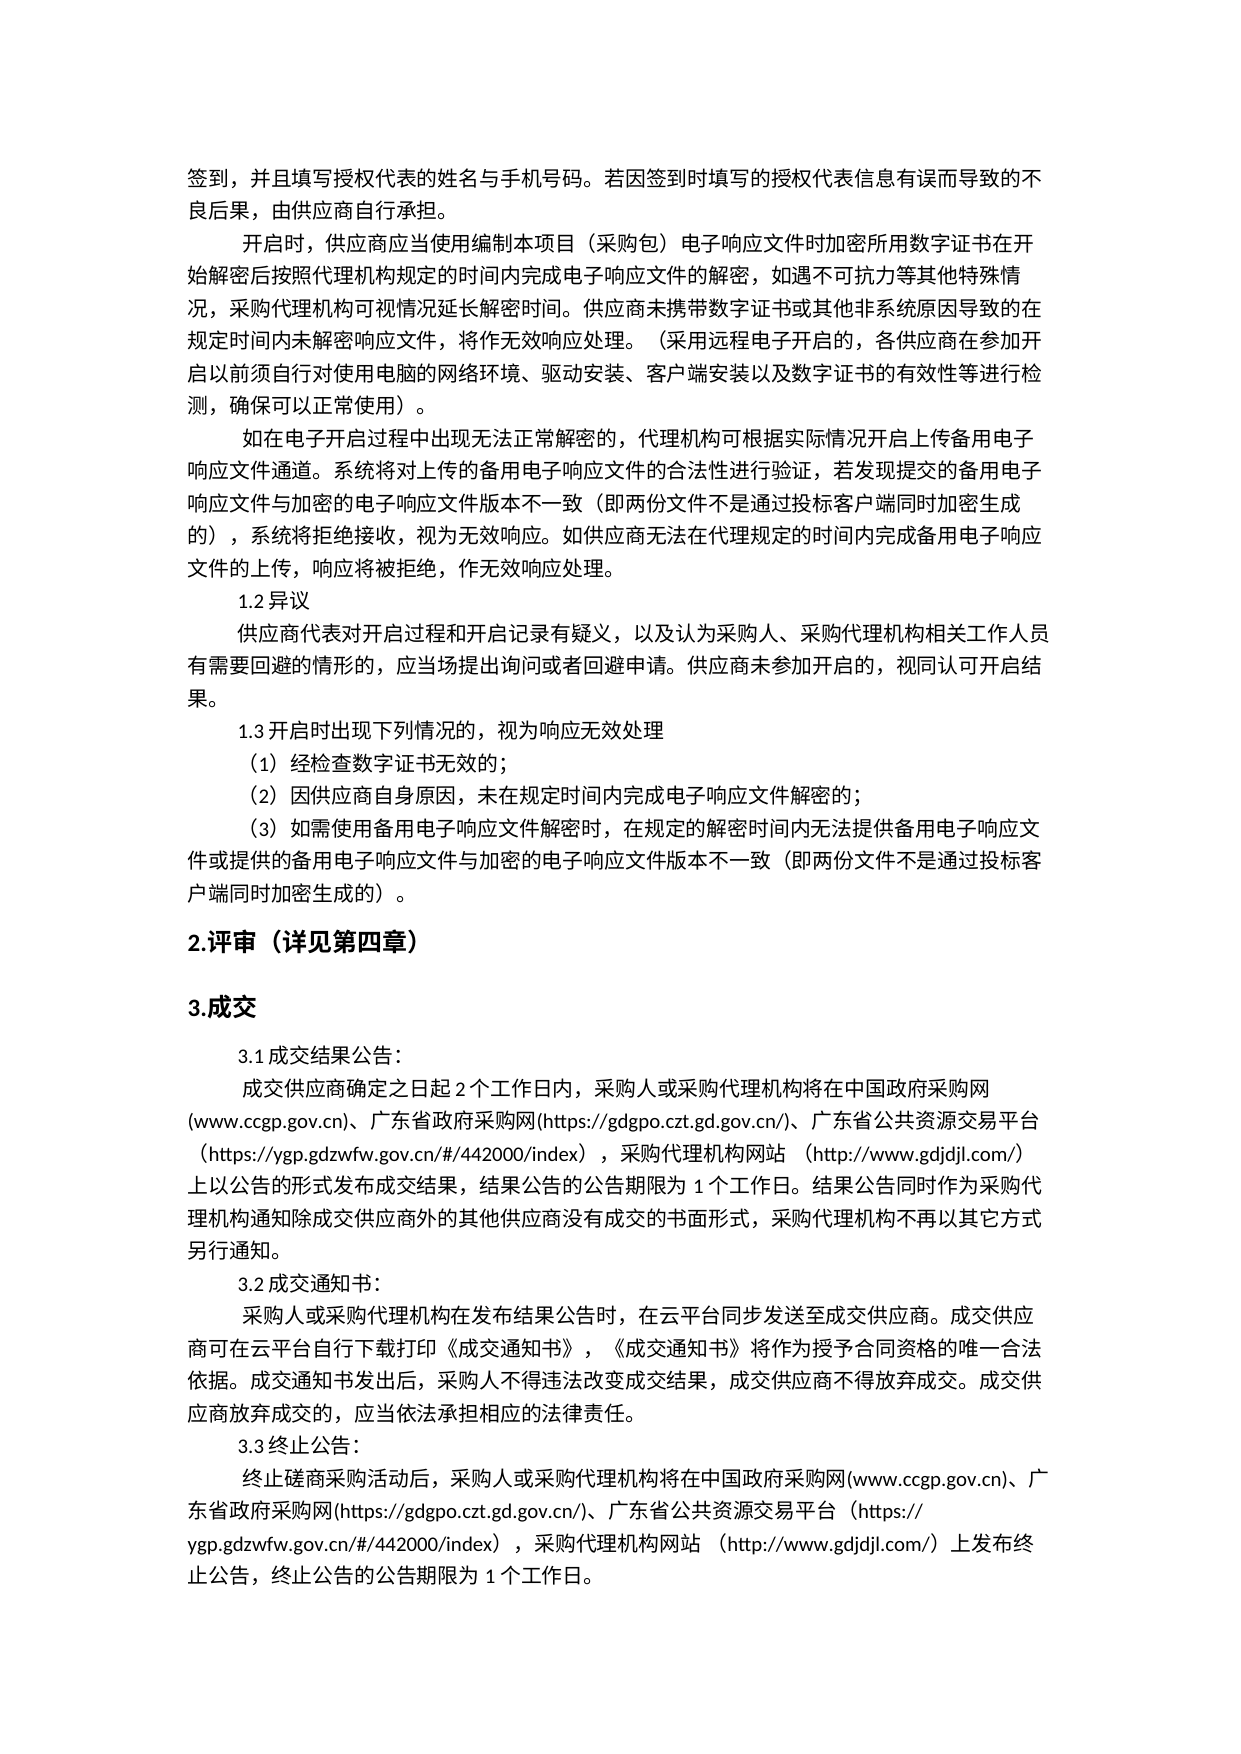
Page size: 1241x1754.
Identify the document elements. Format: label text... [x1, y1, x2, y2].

text 3.成交 [187, 974, 1053, 1039]
text 1.2异议 [187, 584, 1053, 617]
text （2）因供应商自身原因，未在规定时间内完成电子响应文件解密的； [187, 779, 1053, 812]
text 如在电子开启过程中出现无法正常解密的，代理机构可根据实际情况开启上传备用电子响应文件通道。系统将对上传的备用电子响应文件的合法性进行验证，若发现提交的备用电子响应文件与加密的电子响应文件版本不一致（即两份文件不是通过投标客户端同时加密生成的），系统将拒绝接收，视为无效响应。如供应商无法在代理规定的时间内完成备用电子响应文件的上传，响应将被拒绝，作无效响应处理。 [187, 422, 1053, 584]
text （3）如需使用备用电子响应文件解密时，在规定的解密时间内无法提供备用电子响应文件或提供的备用电子响应文件与加密的电子响应文件版本不一致（即两份文件不是通过投标客户端同时加密生成的）。 [187, 812, 1053, 909]
text 终止磋商采购活动后，采购人或采购代理机构将在中国政府采购网(www.ccgp.gov.cn)、广东省政府采购网(https://gdgpo.czt.gd.gov.cn/)、广东省公共资源交易平台（https://ygp.gdzwfw.gov.cn/#/442000/index），采购代理机构网站 （http://www.gdjdjl.com/）上发布终止公告，终止公告的公告期限为 1 个工作日。 [187, 1462, 1053, 1592]
text 2.评审（详见第四章） [187, 909, 1053, 974]
text 供应商代表对开启过程和开启记录有疑义，以及认为采购人、采购代理机构相关工作人员有需要回避的情形的，应当场提出询问或者回避申请。供应商未参加开启的，视同认可开启结果。 [187, 617, 1053, 714]
text 3.2成交通知书： [187, 1267, 1053, 1299]
text （1）经检查数字证书无效的； [187, 747, 1053, 779]
text 3.1成交结果公告： [187, 1039, 1053, 1072]
text 开启时，供应商应当使用编制本项目（采购包）电子响应文件时加密所用数字证书在开始解密后按照代理机构规定的时间内完成电子响应文件的解密，如遇不可抗力等其他特殊情况，采购代理机构可视情况延长解密时间。供应商未携带数字证书或其他非系统原因导致的在规定时间内未解密响应文件，将作无效响应处理。（采用远程电子开启的，各供应商在参加开启以前须自行对使用电脑的网络环境、驱动安装、客户端安装以及数字证书的有效性等进行检测，确保可以正常使用）。 [187, 227, 1053, 422]
text 采购人或采购代理机构在发布结果公告时，在云平台同步发送至成交供应商。成交供应商可在云平台自行下载打印《成交通知书》，《成交通知书》将作为授予合同资格的唯一合法依据。成交通知书发出后，采购人不得违法改变成交结果，成交供应商不得放弃成交。成交供应商放弃成交的，应当依法承担相应的法律责任。 [187, 1299, 1053, 1429]
text 3.3终止公告： [187, 1429, 1053, 1462]
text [187, 162, 1053, 227]
text 成交供应商确定之日起2个工作日内，采购人或采购代理机构将在中国政府采购网(www.ccgp.gov.cn)、广东省政府采购网(https://gdgpo.czt.gd.gov.cn/)、广东省公共资源交易平台（https://ygp.gdzwfw.gov.cn/#/442000/index），采购代理机构网站 （http://www.gdjdjl.com/）上以公告的形式发布成交结果，结果公告的公告期限为 1 个工作日。结果公告同时作为采购代理机构通知除成交供应商外的其他供应商没有成交的书面形式，采购代理机构不再以其它方式另行通知。 [187, 1072, 1053, 1267]
text 1.3开启时出现下列情况的，视为响应无效处理 [187, 714, 1053, 747]
